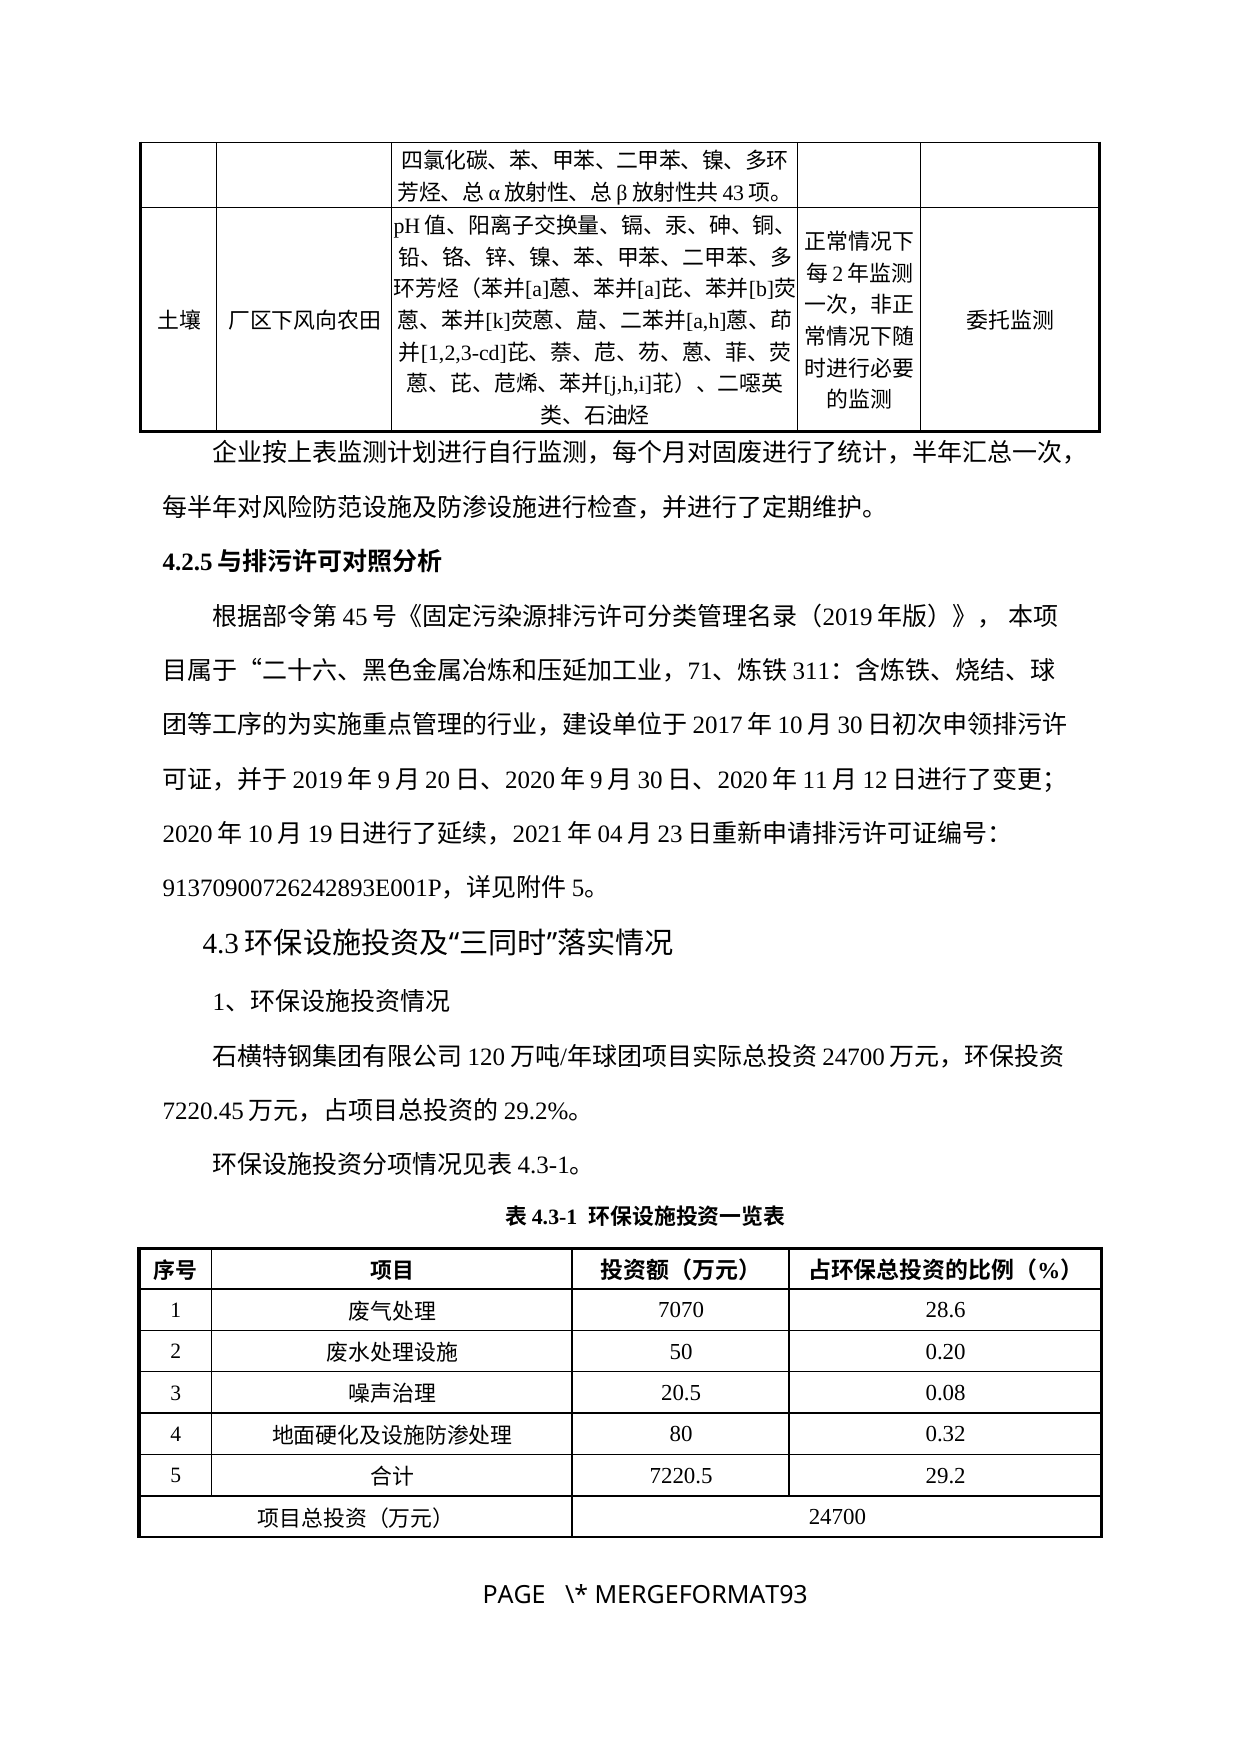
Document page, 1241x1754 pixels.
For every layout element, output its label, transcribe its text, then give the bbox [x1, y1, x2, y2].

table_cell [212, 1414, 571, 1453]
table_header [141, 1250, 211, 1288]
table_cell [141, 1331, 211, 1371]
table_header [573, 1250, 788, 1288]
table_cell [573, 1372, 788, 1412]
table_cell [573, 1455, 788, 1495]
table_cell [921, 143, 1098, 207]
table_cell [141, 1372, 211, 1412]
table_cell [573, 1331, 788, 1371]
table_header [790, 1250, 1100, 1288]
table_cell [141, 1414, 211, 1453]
subtitle 4.3环保设施投资及“三同时”落实情况 [202, 922, 1078, 962]
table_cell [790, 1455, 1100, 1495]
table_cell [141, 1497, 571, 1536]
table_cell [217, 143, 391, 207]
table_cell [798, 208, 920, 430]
text 企业按上表监测计划进行自行监测，每个月对固废进行了统计，半年汇总一次，每半年对风险防范设施及防渗设施进行检查，并进行了定期维护。 [162, 433, 1078, 523]
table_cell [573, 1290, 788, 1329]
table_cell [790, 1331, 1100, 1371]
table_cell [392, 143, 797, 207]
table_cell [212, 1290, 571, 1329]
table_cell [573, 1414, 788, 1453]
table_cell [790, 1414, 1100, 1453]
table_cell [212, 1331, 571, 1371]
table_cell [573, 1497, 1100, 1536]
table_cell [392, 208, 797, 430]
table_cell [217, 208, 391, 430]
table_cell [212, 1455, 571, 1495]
text 表4.3-1 环保设施投资一览表 [162, 1199, 1078, 1231]
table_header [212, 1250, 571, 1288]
text 环保设施投资分项情况见表4.3-1。 [162, 1145, 1078, 1181]
text 1、环保设施投资情况 [162, 982, 1078, 1018]
text 4.2.5与排污许可对照分析 [162, 542, 1078, 578]
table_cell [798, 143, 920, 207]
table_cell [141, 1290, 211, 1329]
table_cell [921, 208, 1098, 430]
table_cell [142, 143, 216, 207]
text 根据部令第45号《固定污染源排污许可分类管理名录（2019年版）》， 本项目属于“二十六、黑色金属冶炼和压延加工业，71、炼铁311：含炼铁、烧结、球团等工序的为实施重点管理的行业，建设单位于2017年10月30日初次申领排污许可证，并于2019年9月20日、2020年9月30日、2020年11月12日进行了变更；2020年10月19日进行了延续，2021年04月23日重新申请排污许可证编号：91370900726242893E001P，详见附件5。 [162, 596, 1078, 904]
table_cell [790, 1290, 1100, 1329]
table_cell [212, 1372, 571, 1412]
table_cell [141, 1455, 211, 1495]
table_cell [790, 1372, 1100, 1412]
text 石横特钢集团有限公司120万吨/年球团项目实际总投资24700万元，环保投资7220.45万元，占项目总投资的29.2%。 [162, 1036, 1078, 1127]
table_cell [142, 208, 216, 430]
